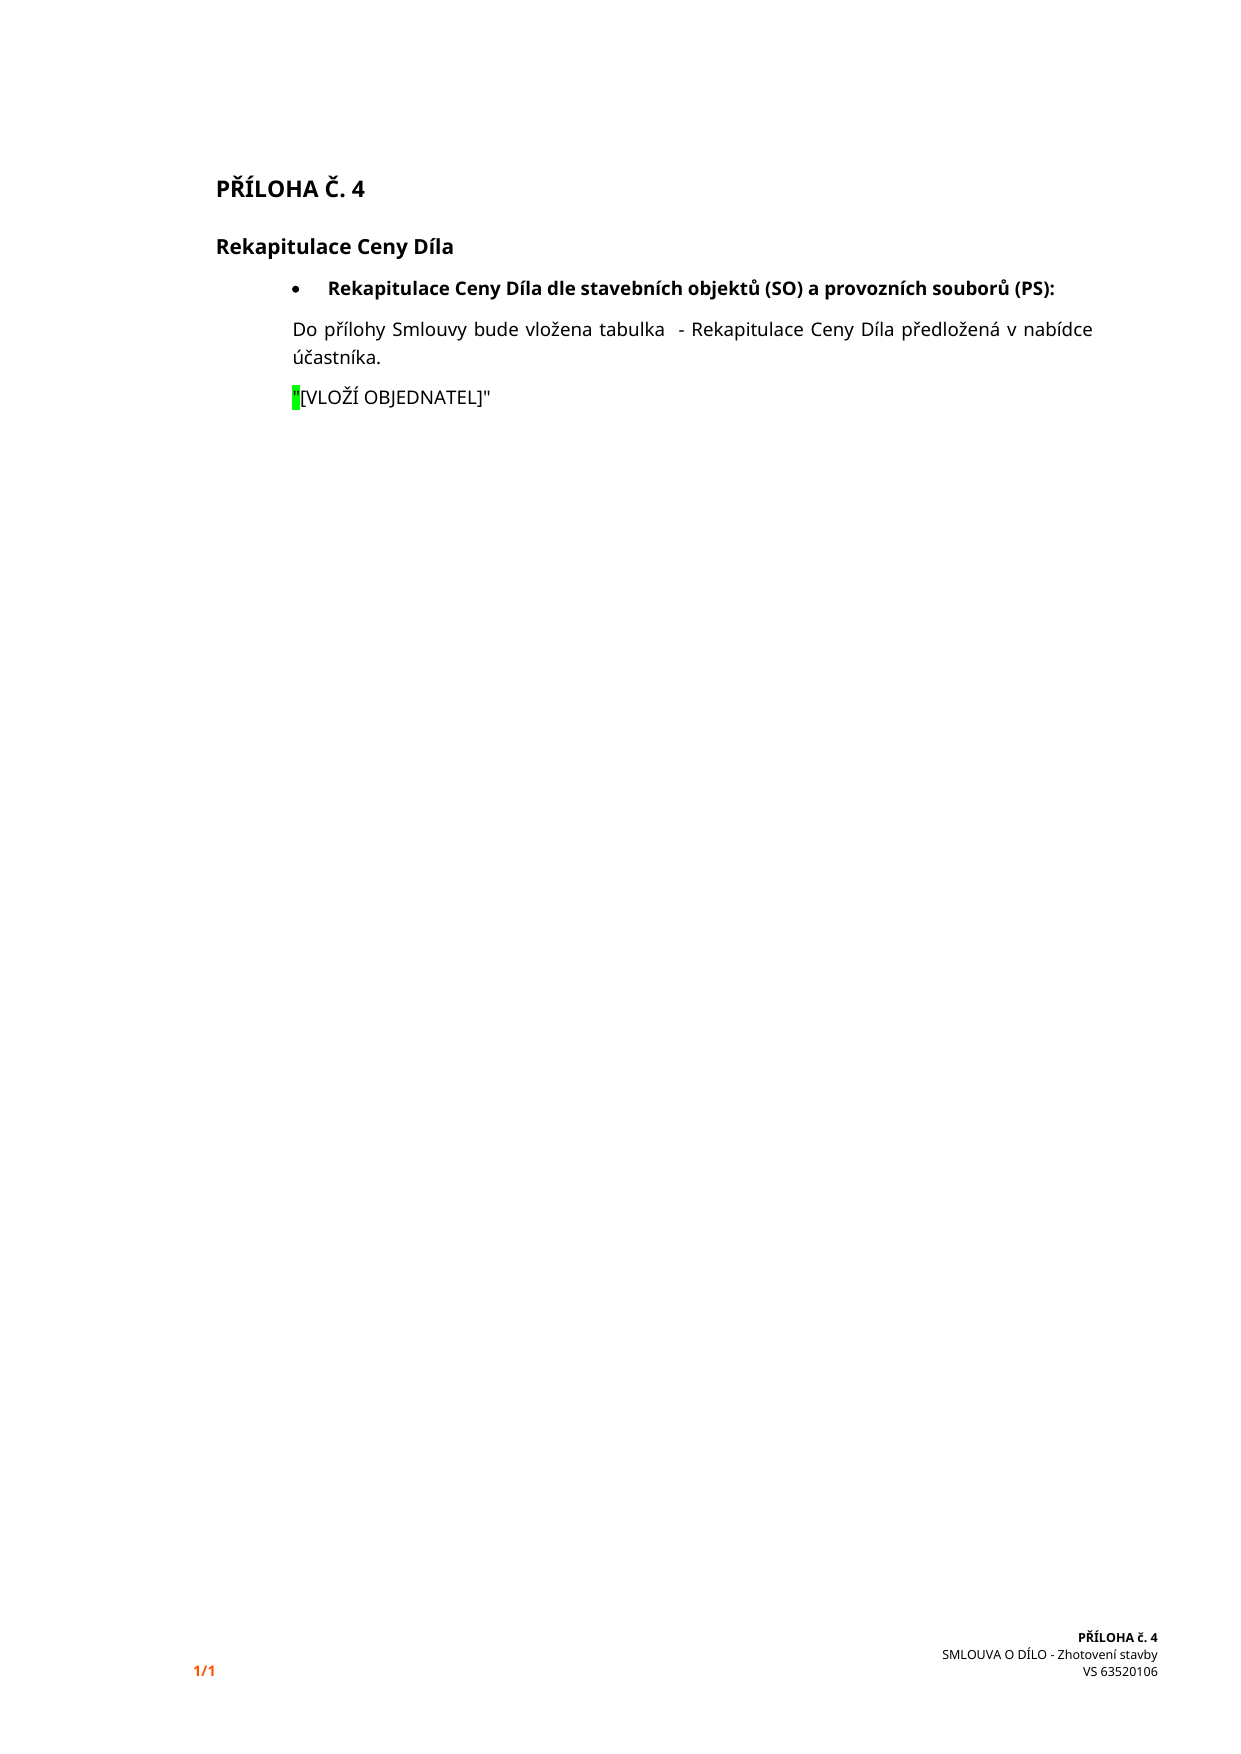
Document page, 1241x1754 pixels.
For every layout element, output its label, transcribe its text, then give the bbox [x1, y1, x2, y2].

text Do přílohy Smlouvy bude vložena tabulka - Rekapitulace Ceny Díla předložená v nabídce účastníka. [292, 316, 1093, 370]
text Rekapitulace Ceny Díla [216, 232, 1093, 260]
text Příloha č. 4 [216, 172, 1093, 204]
text Rekapitulace Ceny Díla dle stavebních objektů (SO) a provozních souborů (PS): [292, 276, 1093, 301]
